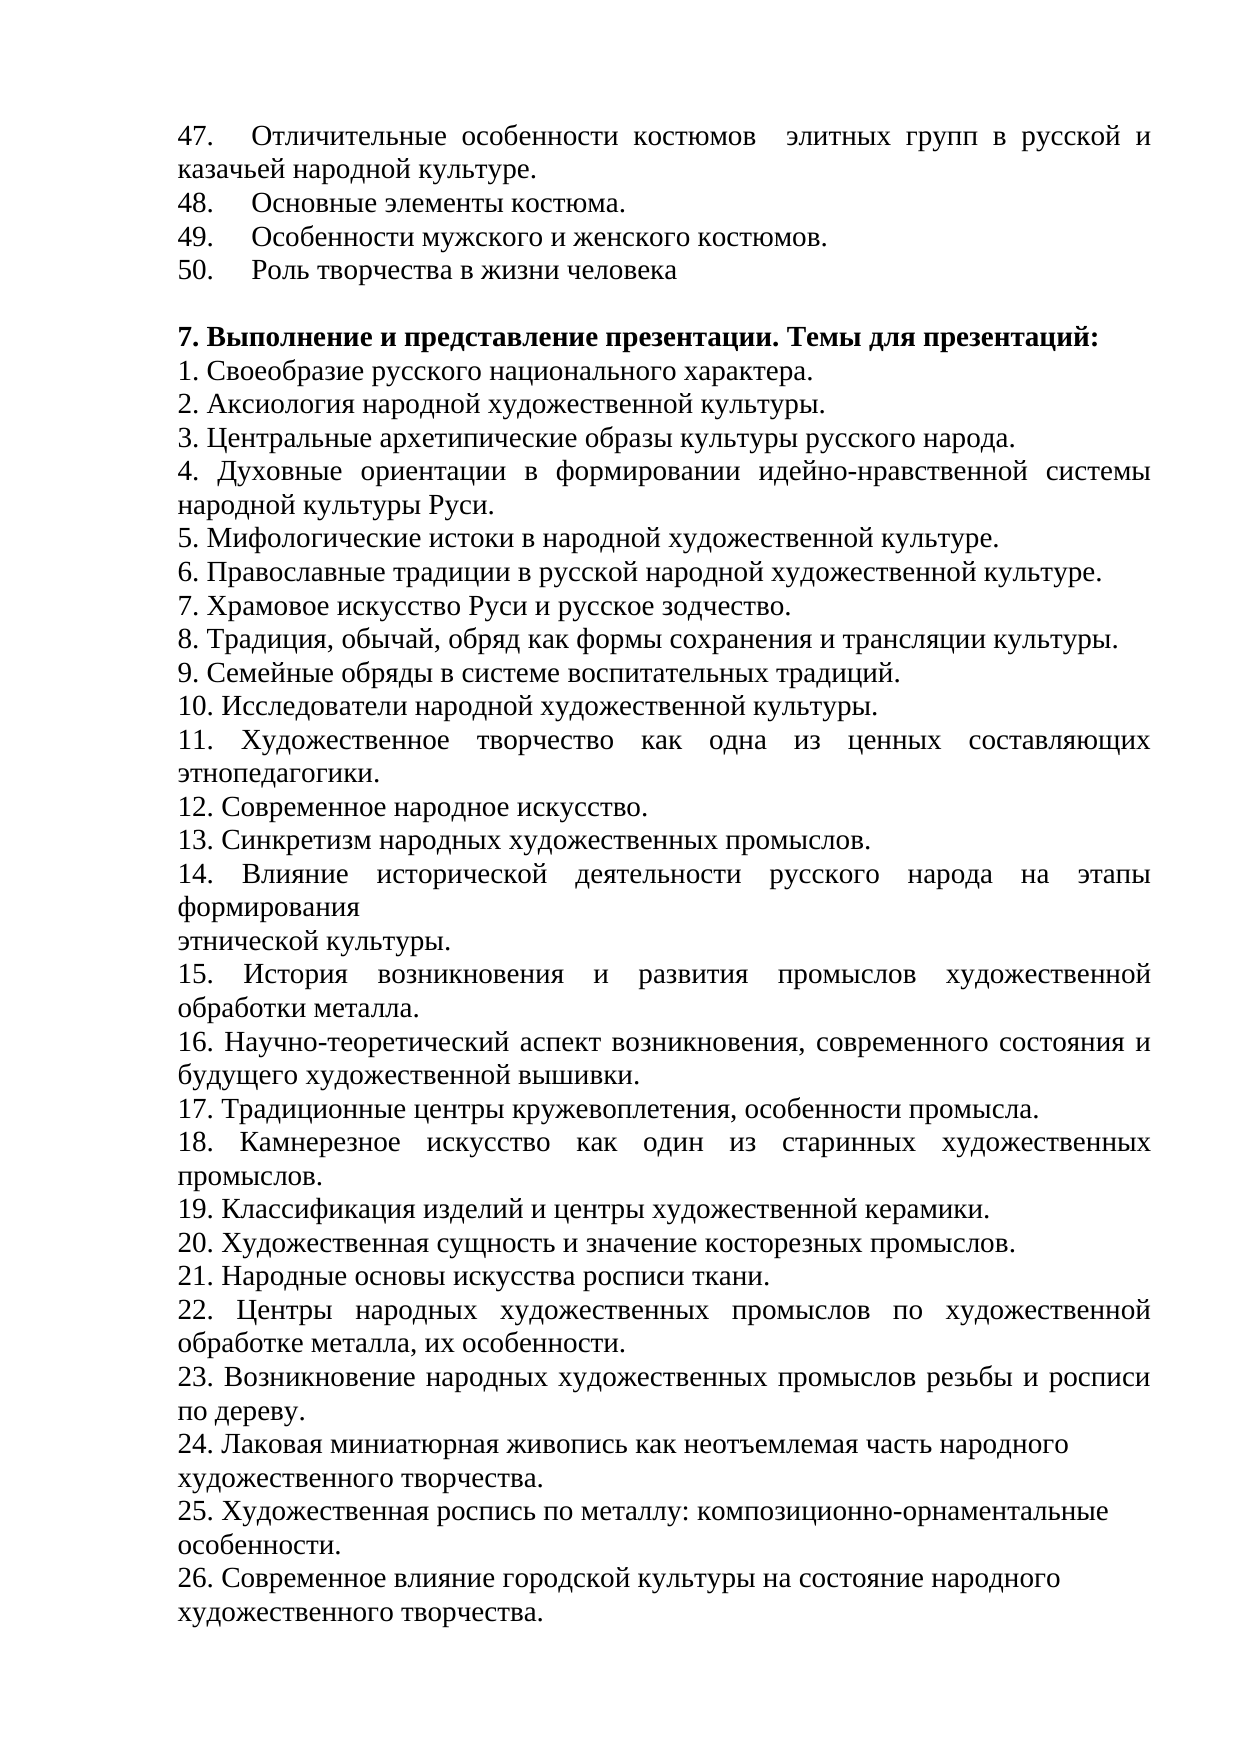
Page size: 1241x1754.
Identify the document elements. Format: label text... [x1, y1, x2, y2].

text 11. Художественное творчество как одна из ценных составляющих этнопедагогики. [177, 722, 1152, 789]
text 20. Художественная сущность и значение косторезных промыслов. [177, 1225, 1152, 1258]
text 21. Народные основы искусства росписи ткани. [177, 1258, 1152, 1292]
text 14. Влияние исторической деятельности русского народа на этапы формирования [177, 856, 1152, 923]
text 15. История возникновения и развития промыслов художественной обработки металла. [177, 957, 1152, 1024]
text художественного творчества. [177, 1460, 1152, 1493]
text 17. Традиционные центры кружевоплетения, особенности промысла. [177, 1091, 1152, 1124]
text 19. Классификация изделий и центры художественной керамики. [177, 1191, 1152, 1225]
text 8. Традиция, обычай, обряд как формы сохранения и трансляции культуры. [177, 621, 1152, 655]
text 48. Основные элементы костюма. [177, 185, 1152, 219]
text 24. Лаковая миниатюрная живопись как неотъемлемая часть народного [177, 1426, 1152, 1460]
text 6. Православные традиции в русской народной художественной культуре. [177, 554, 1152, 588]
text этнической культуры. [177, 923, 1152, 957]
text 22. Центры народных художественных промыслов по художественной обработке металла, их особенности. [177, 1292, 1152, 1359]
text 7. Храмовое искусство Руси и русское зодчество. [177, 588, 1152, 621]
text 13. Синкретизм народных художественных промыслов. [177, 822, 1152, 856]
text 12. Современное народное искусство. [177, 789, 1152, 822]
text 49. Особенности мужского и женского костюмов. [177, 219, 1152, 252]
text 25. Художественная роспись по металлу: композиционно-орнаментальные [177, 1493, 1152, 1527]
text 18. Камнерезное искусство как один из старинных художественных промыслов. [177, 1124, 1152, 1191]
text 50. Роль творчества в жизни человека [177, 252, 1152, 286]
text 23. Возникновение народных художественных промыслов резьбы и росписи по дереву. [177, 1359, 1152, 1426]
text 47. Отличительные особенности костюмов элитных групп в русской и казачьей народной культуре. [177, 118, 1152, 185]
text 3. Центральные архетипические образы культуры русского народа. [177, 420, 1152, 453]
text 9. Семейные обряды в системе воспитательных традиций. [177, 655, 1152, 688]
text 1. Своеобразие русского национального характера. [177, 353, 1152, 386]
text 10. Исследователи народной художественной культуры. [177, 688, 1152, 722]
text 2. Аксиология народной художественной культуры. [177, 386, 1152, 420]
text 26. Современное влияние городской культуры на состояние народного [177, 1560, 1152, 1594]
text особенности. [177, 1527, 1152, 1560]
text 5. Мифологические истоки в народной художественной культуре. [177, 521, 1152, 554]
text 7. Выполнение и представление презентации. Темы для презентаций: [177, 319, 1152, 353]
text художественного творчества. [177, 1594, 1152, 1627]
text 4. Духовные ориентации в формировании идейно-нравственной системы народной культуры Руси. [177, 453, 1152, 521]
text 16. Научно-теоретический аспект возникновения, современного состояния и будущего художественной вышивки. [177, 1024, 1152, 1091]
